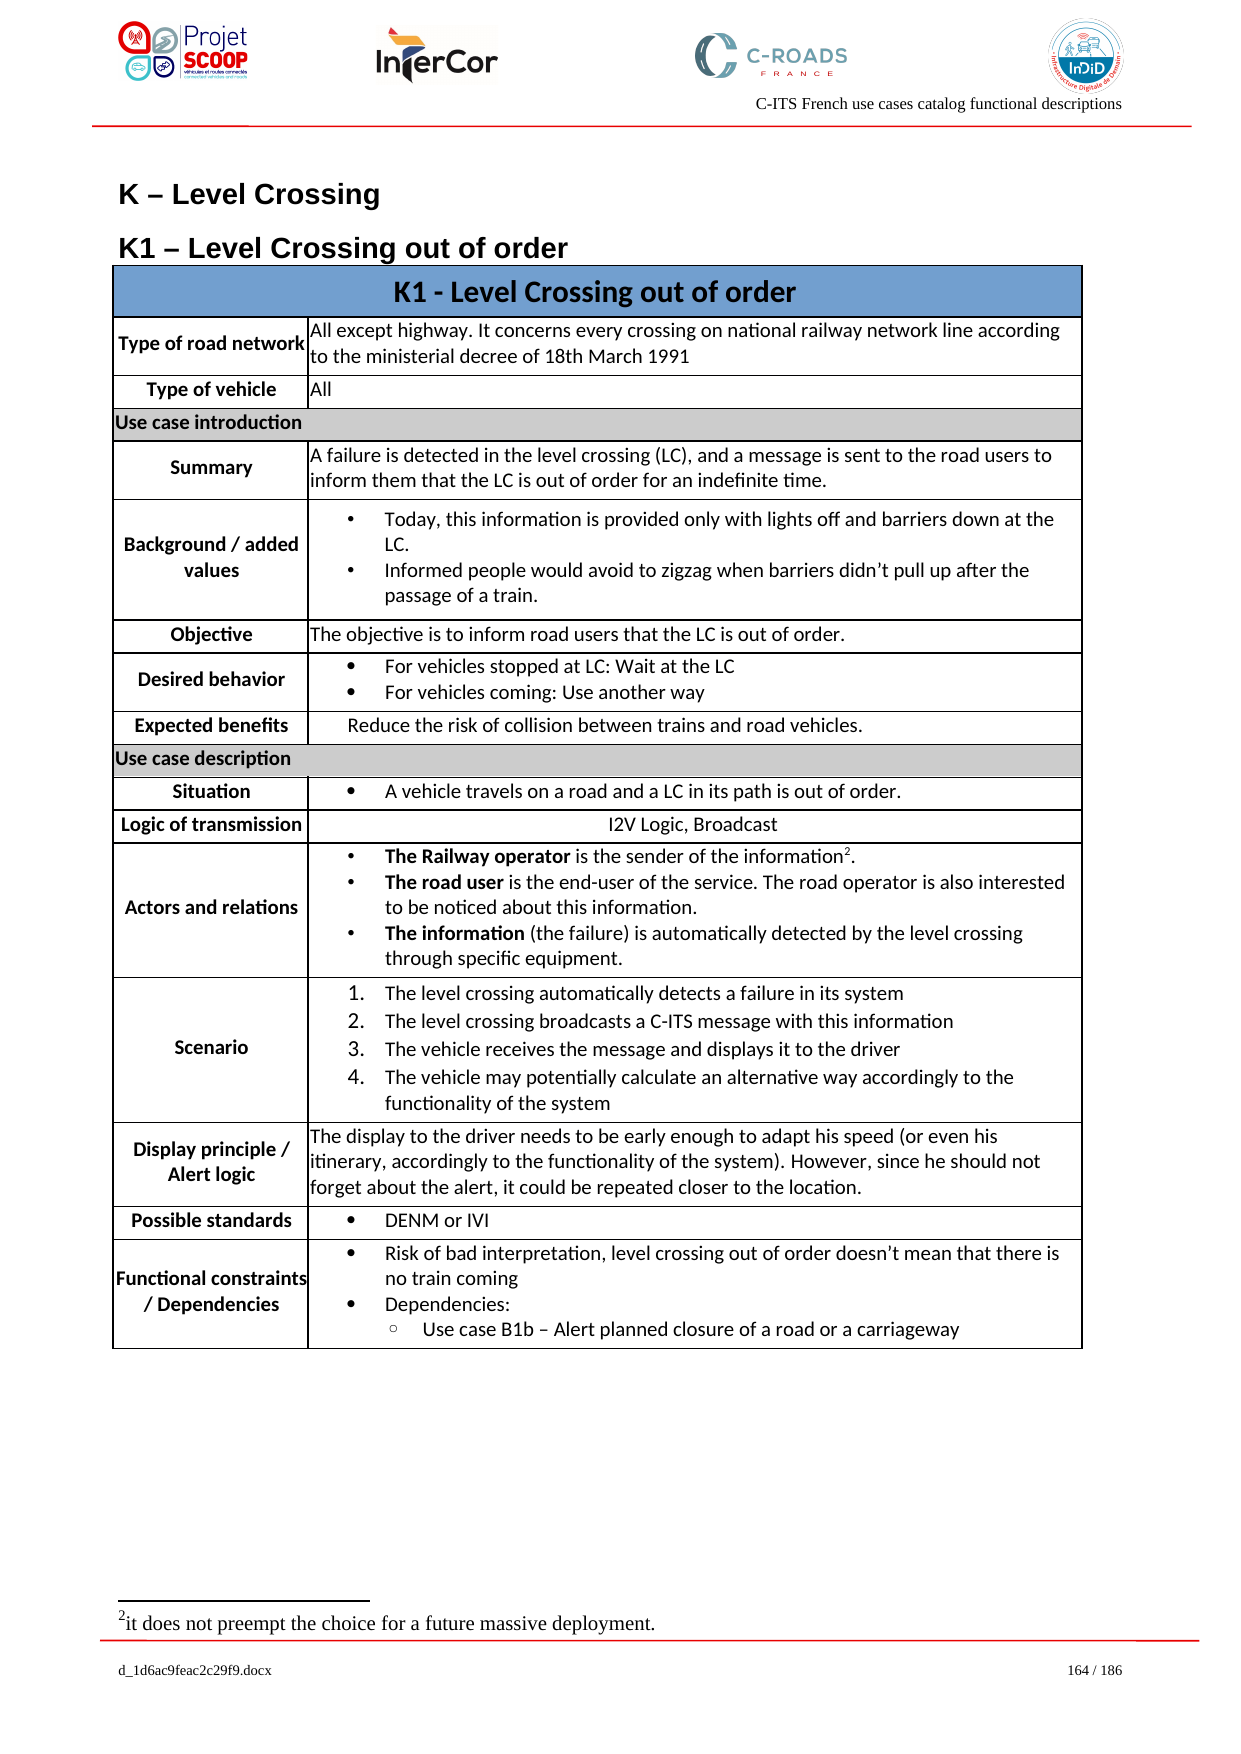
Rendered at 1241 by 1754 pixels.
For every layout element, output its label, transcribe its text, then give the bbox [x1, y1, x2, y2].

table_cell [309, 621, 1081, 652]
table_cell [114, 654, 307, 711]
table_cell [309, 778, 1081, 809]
picture [118, 21, 248, 81]
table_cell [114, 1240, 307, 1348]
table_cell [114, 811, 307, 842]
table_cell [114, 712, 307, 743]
subtitle K – Level Crossing [118, 177, 1122, 210]
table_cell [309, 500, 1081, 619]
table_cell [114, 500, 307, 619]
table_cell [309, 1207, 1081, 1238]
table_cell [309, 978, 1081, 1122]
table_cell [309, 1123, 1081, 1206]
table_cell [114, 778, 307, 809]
picture [695, 33, 847, 78]
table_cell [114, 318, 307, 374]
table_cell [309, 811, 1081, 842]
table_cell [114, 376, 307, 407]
picture [375, 25, 499, 85]
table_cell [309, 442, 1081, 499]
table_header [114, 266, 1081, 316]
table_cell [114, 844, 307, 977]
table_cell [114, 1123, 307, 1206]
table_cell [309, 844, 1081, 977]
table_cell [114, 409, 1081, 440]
picture [1044, 14, 1128, 98]
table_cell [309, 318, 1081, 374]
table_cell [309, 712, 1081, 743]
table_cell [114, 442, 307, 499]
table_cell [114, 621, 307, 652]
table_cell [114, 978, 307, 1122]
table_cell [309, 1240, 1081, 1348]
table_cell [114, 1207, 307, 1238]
subtitle K1 – Level Crossing out of order [118, 231, 1122, 264]
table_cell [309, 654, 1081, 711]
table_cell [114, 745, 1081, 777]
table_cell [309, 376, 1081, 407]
